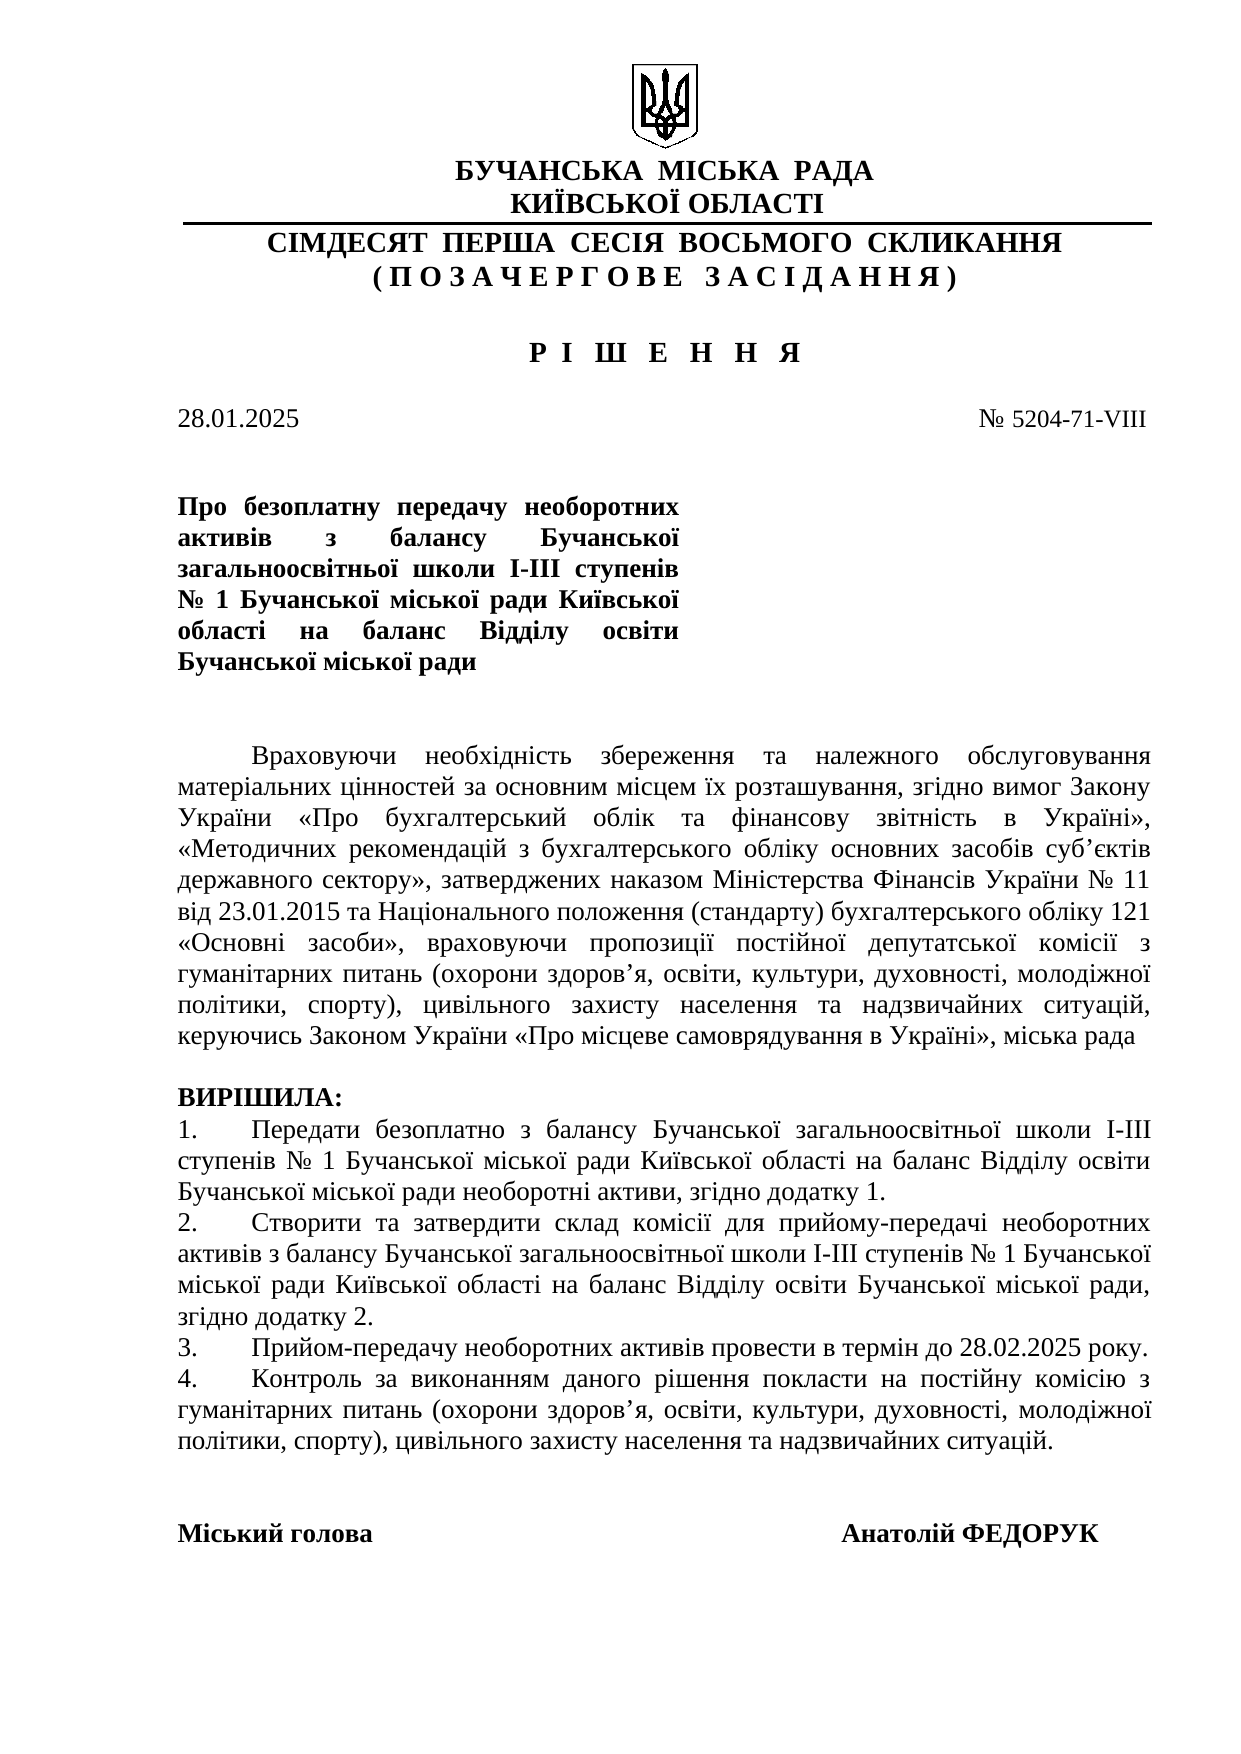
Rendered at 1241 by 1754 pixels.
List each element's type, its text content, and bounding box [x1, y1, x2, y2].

list Передати безоплатно з балансу Бучанської загальноосвітньої школи І-ІІІ ступенів № 1 Бучанської міської ради Київської області на баланс Відділу освіти Бучанської міської ради необоротні активи, згідно додатку 1. [177, 1113, 1152, 1206]
text Про безоплатну передачу необоротних активів з балансу Бучанської загальноосвітньої школи І-ІІІ ступенів № 1 Бучанської міської ради Київської області на баланс Відділу освіти Бучанської міської ради [177, 490, 679, 677]
text СІМДЕСЯТ ПЕРША СЕСІЯ ВОСЬМОГО СКЛИКАННЯ [177, 225, 1152, 259]
subtitle 28.01.2025 № 5204-71-VІII [177, 403, 1152, 434]
text Враховуючи необхідність збереження та належного обслуговування матеріальних цінностей за основним місцем їх розташування, згідно вимог Закону України «Про бухгалтерський облік та фінансову звітність в Україні», «Методичних рекомендацій з бухгалтерського обліку основних засобів суб’єктів державного сектору», затверджених наказом Міністерства Фінансів України № 11 від 23.01.2015 та Національного положення (стандарту) бухгалтерського обліку 121 «Основні засоби», враховуючи пропозиції постійної депутатської комісії з гуманітарних питань (охорони здоров’я, освіти, культури, духовності, молодіжної політики, спорту), цивільного захисту населення та надзвичайних ситуацій, керуючись Законом України «Про місцеве самоврядування в Україні», міська рада [177, 739, 1152, 1050]
list Прийом-передачу необоротних активів провести в термін до 28.02.2025 року. [177, 1331, 1152, 1362]
text ВИРІШИЛА: [177, 1082, 1152, 1113]
text ( П О З А Ч Е Р Г О В Е З А С І Д А Н Н Я ) [177, 259, 1152, 292]
subtitle КИЇВСЬКОЇ ОБЛАСТІ [183, 187, 1152, 222]
text Міський голова Анатолій ФЕДОРУК [177, 1518, 1152, 1549]
list Створити та затвердити склад комісії для прийому-передачі необоротних активів з балансу Бучанської загальноосвітньої школи І-ІІІ ступенів № 1 Бучанської міської ради Київської області на баланс Відділу освіти Бучанської міської ради, згідно додатку 2. [177, 1206, 1152, 1331]
subtitle Р І Ш Е Н Н Я [177, 336, 1152, 369]
list Контроль за виконанням даного рішення покласти на постійну комісію з гуманітарних питань (охорони здоров’я, освіти, культури, духовності, молодіжної політики, спорту), цивільного захисту населення та надзвичайних ситуацій. [177, 1362, 1152, 1455]
text БУЧАНСЬКА МІСЬКА РАДА [177, 153, 1152, 187]
